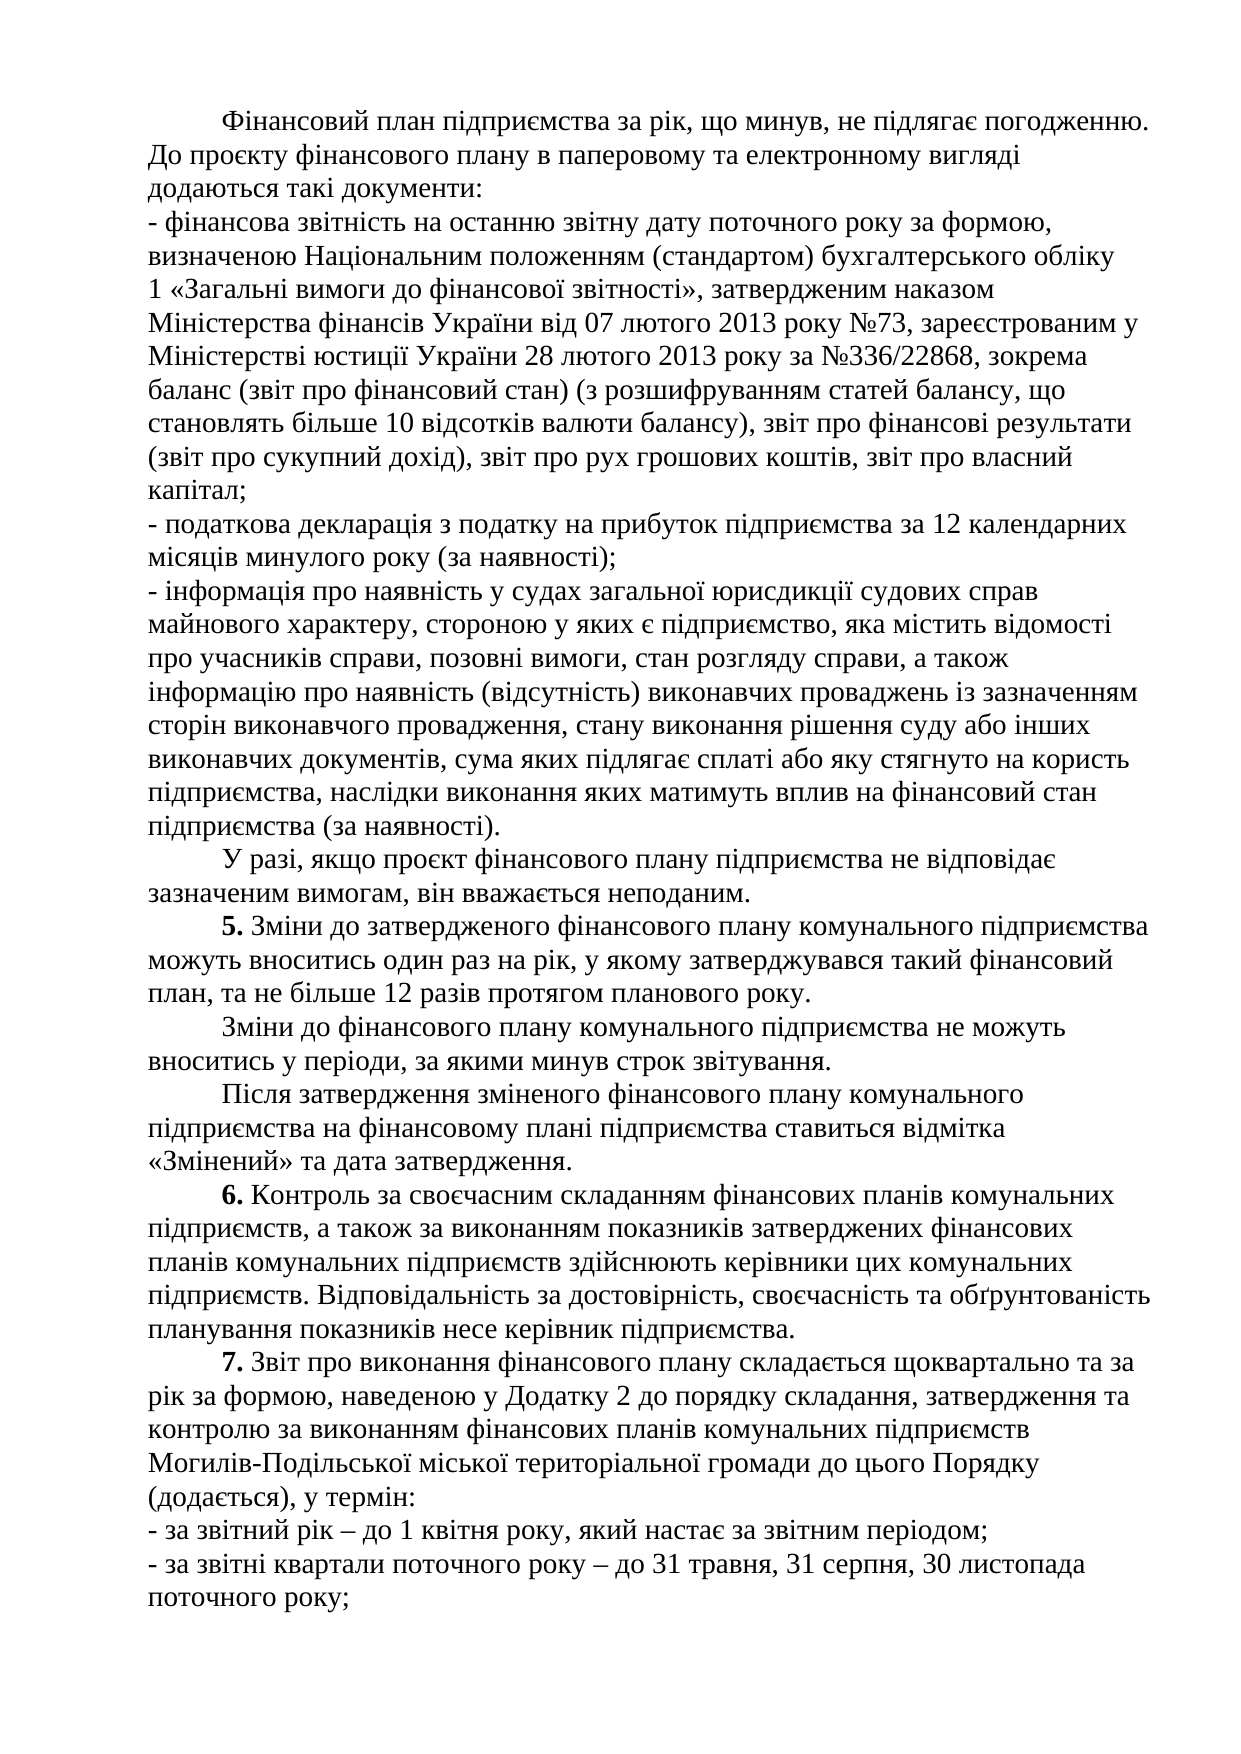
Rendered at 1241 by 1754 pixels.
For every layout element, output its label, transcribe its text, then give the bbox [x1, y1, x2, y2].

text До проєкту фінансового плану в паперовому та електронному вигляді додаються такі документи: [148, 137, 1152, 204]
text 1 «Загальні вимоги до фінансової звітності», затвердженим наказом Міністерства фінансів України від 07 лютого 2013 року №73, зареєстрованим у Міністерстві юстиції України 28 лютого 2013 року за №336/22868, зокрема баланс (звіт про фінансовий стан) (з розшифруванням статей балансу, що становлять більше 10 відсотків валюти балансу), звіт про фінансові результати (звіт про сукупний дохід), звіт про рух грошових коштів, звіт про власний капітал; [148, 271, 1152, 506]
text 6. Контроль за своєчасним складанням фінансових планів комунальних підприємств, а також за виконанням показників затверджених фінансових планів комунальних підприємств здійснюють керівники цих комунальних підприємств. Відповідальність за достовірність, своєчасність та обґрунтованість планування показників несе керівник підприємства. [148, 1177, 1152, 1344]
text Після затвердження зміненого фінансового плану комунального підприємства на фінансовому плані підприємства ставиться відмітка «Змінений» та дата затвердження. [148, 1076, 1152, 1177]
text Зміни до фінансового плану комунального підприємства не можуть вноситись у періоди, за якими минув строк звітування. [148, 1009, 1152, 1076]
text - фінансова звітність на останню звітну дату поточного року за формою, визначеною Національним положенням (стандартом) бухгалтерського обліку [148, 204, 1152, 271]
text - за звітні квартали поточного року – до 31 травня, 31 серпня, 30 листопада поточного року; [148, 1546, 1152, 1613]
text 5. Зміни до затвердженого фінансового плану комунального підприємства можуть вноситись один раз на рік, у якому затверджувався такий фінансовий план, та не більше 12 разів протягом планового року. [148, 908, 1152, 1009]
text - за звітний рік – до 1 квітня року, який настає за звітним періодом; [148, 1512, 1152, 1546]
text 7. Звіт про виконання фінансового плану складається щоквартально та за рік за формою, наведеною у Додатку 2 до порядку складання, затвердження та контролю за виконанням фінансових планів комунальних підприємств Могилів-Подільської міської територіальної громади до цього Порядку (додається), у термін: [148, 1344, 1152, 1512]
text - податкова декларація з податку на прибуток підприємства за 12 календарних місяців минулого року (за наявності); [148, 506, 1152, 573]
text - інформація про наявність у судах загальної юрисдикції судових справ майнового характеру, стороною у яких є підприємство, яка містить відомості про учасників справи, позовні вимоги, стан розгляду справи, а також інформацію про наявність (відсутність) виконавчих проваджень із зазначенням сторін виконавчого провадження, стану виконання рішення суду або інших виконавчих документів, сума яких підлягає сплаті або яку стягнуто на користь підприємства, наслідки виконання яких матимуть вплив на фінансовий стан підприємства (за наявності). [148, 573, 1152, 841]
text Фінансовий план підприємства за рік, що минув, не підлягає погодженню. [148, 103, 1152, 137]
text У разі, якщо проєкт фінансового плану підприємства не відповідає зазначеним вимогам, він вважається неподаним. [148, 841, 1152, 908]
